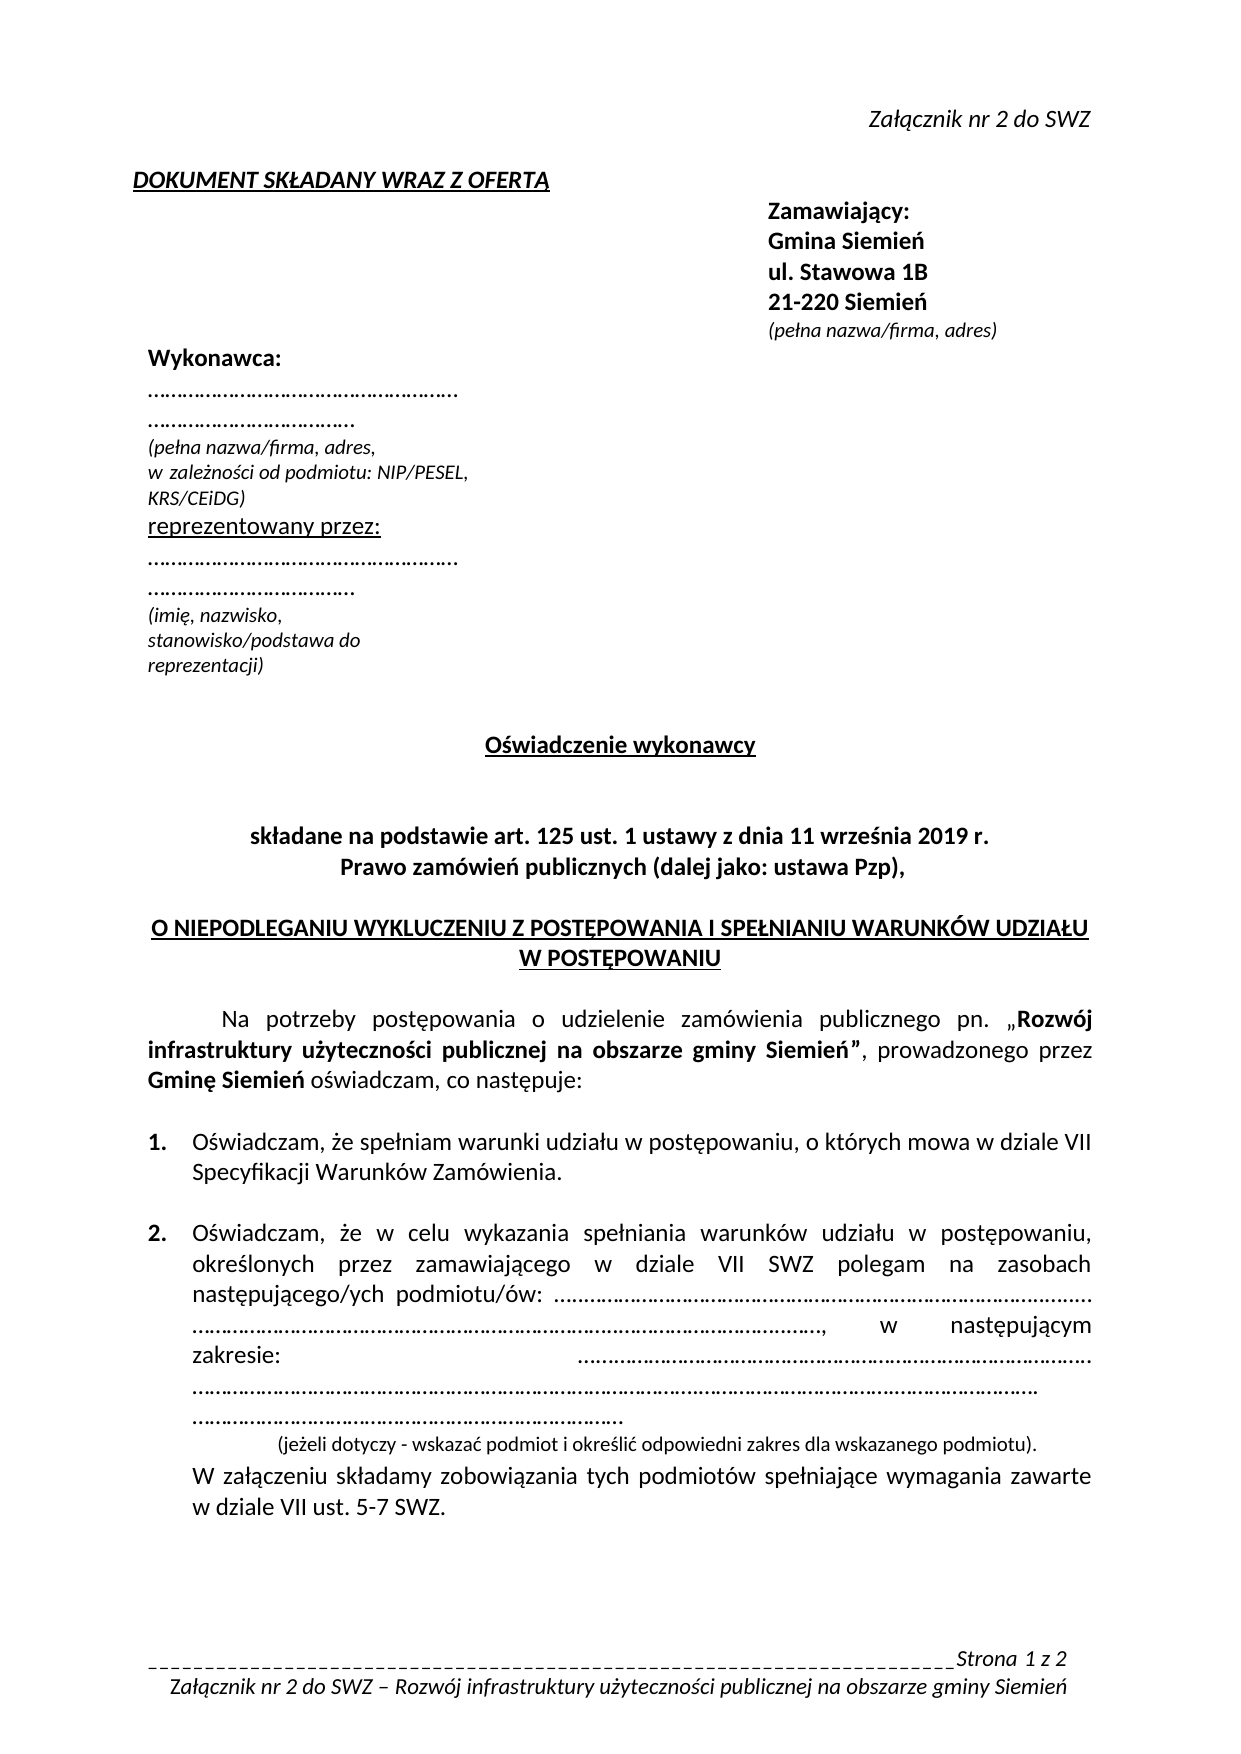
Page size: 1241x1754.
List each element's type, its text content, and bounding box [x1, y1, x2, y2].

text (pełna nazwa/firma, adres) [768, 317, 1093, 342]
text Wykonawca: [148, 342, 1093, 373]
text Gmina Siemień [694, 226, 1093, 256]
text Na potrzeby postępowania o udzielenie zamówienia publicznego pn. „Rozwój infrastruktury użyteczności publicznej na obszarze gminy Siemień”, prowadzonego przez Gminę Siemień oświadczam, co następuje: [148, 1004, 1093, 1095]
text 21-220 Siemień [694, 287, 1093, 317]
text ……………………………………………………………………………… [148, 541, 472, 602]
text reprezentowany przez: [148, 510, 1093, 541]
text ……………………………………………………………………………… [148, 373, 472, 434]
text DOKUMENT SKŁADANY WRAZ Z OFERTĄ [133, 164, 1093, 195]
list Oświadczam, że w celu wykazania spełniania warunków udziału w postępowaniu, określonych przez zamawiającego w dziale VII SWZ polegam na zasobach następującego/ych podmiotu/ów: …..……………………………………………………………………..…..… ………………………………………………………………..………………………..……, w następującym zakresie: …...………………………………………………………………………..…………………………………………………………………………….…………………………….…………………….………………………………………………………………… [148, 1217, 1093, 1431]
text Prawo zamówień publicznych (dalej jako: ustawa Pzp), [148, 851, 1093, 882]
text Załącznik nr 2 do SWZ [147, 103, 1093, 134]
text składane na podstawie art. 125 ust. 1 ustawy z dnia 11 września 2019 r. [148, 821, 1093, 851]
text O NIEPODLEGANIU WYKLUCZENIU Z POSTĘPOWANIA I SPEŁNIANIU WARUNKÓW UDZIAŁU W POSTĘPOWANIU [148, 912, 1093, 973]
list (jeżeli dotyczy - wskazać podmiot i określić odpowiedni zakres dla wskazanego podmiotu). [223, 1431, 1093, 1456]
text Zamawiający: [694, 195, 1093, 226]
list Oświadczam, że spełniam warunki udziału w postępowaniu, o których mowa w dziale VII Specyfikacji Warunków Zamówienia. [148, 1126, 1093, 1187]
text (pełna nazwa/firma, adres, w zależności od podmiotu: NIP/PESEL, KRS/CEiDG) [148, 434, 472, 510]
text (imię, nazwisko, stanowisko/podstawa do reprezentacji) [148, 602, 472, 678]
text ul. Stawowa 1B [694, 256, 1093, 287]
list W załączeniu składamy zobowiązania tych podmiotów spełniające wymagania zawarte w dziale VII ust. 5-7 SWZ. [192, 1460, 1093, 1521]
text Oświadczenie wykonawcy [148, 729, 1093, 759]
